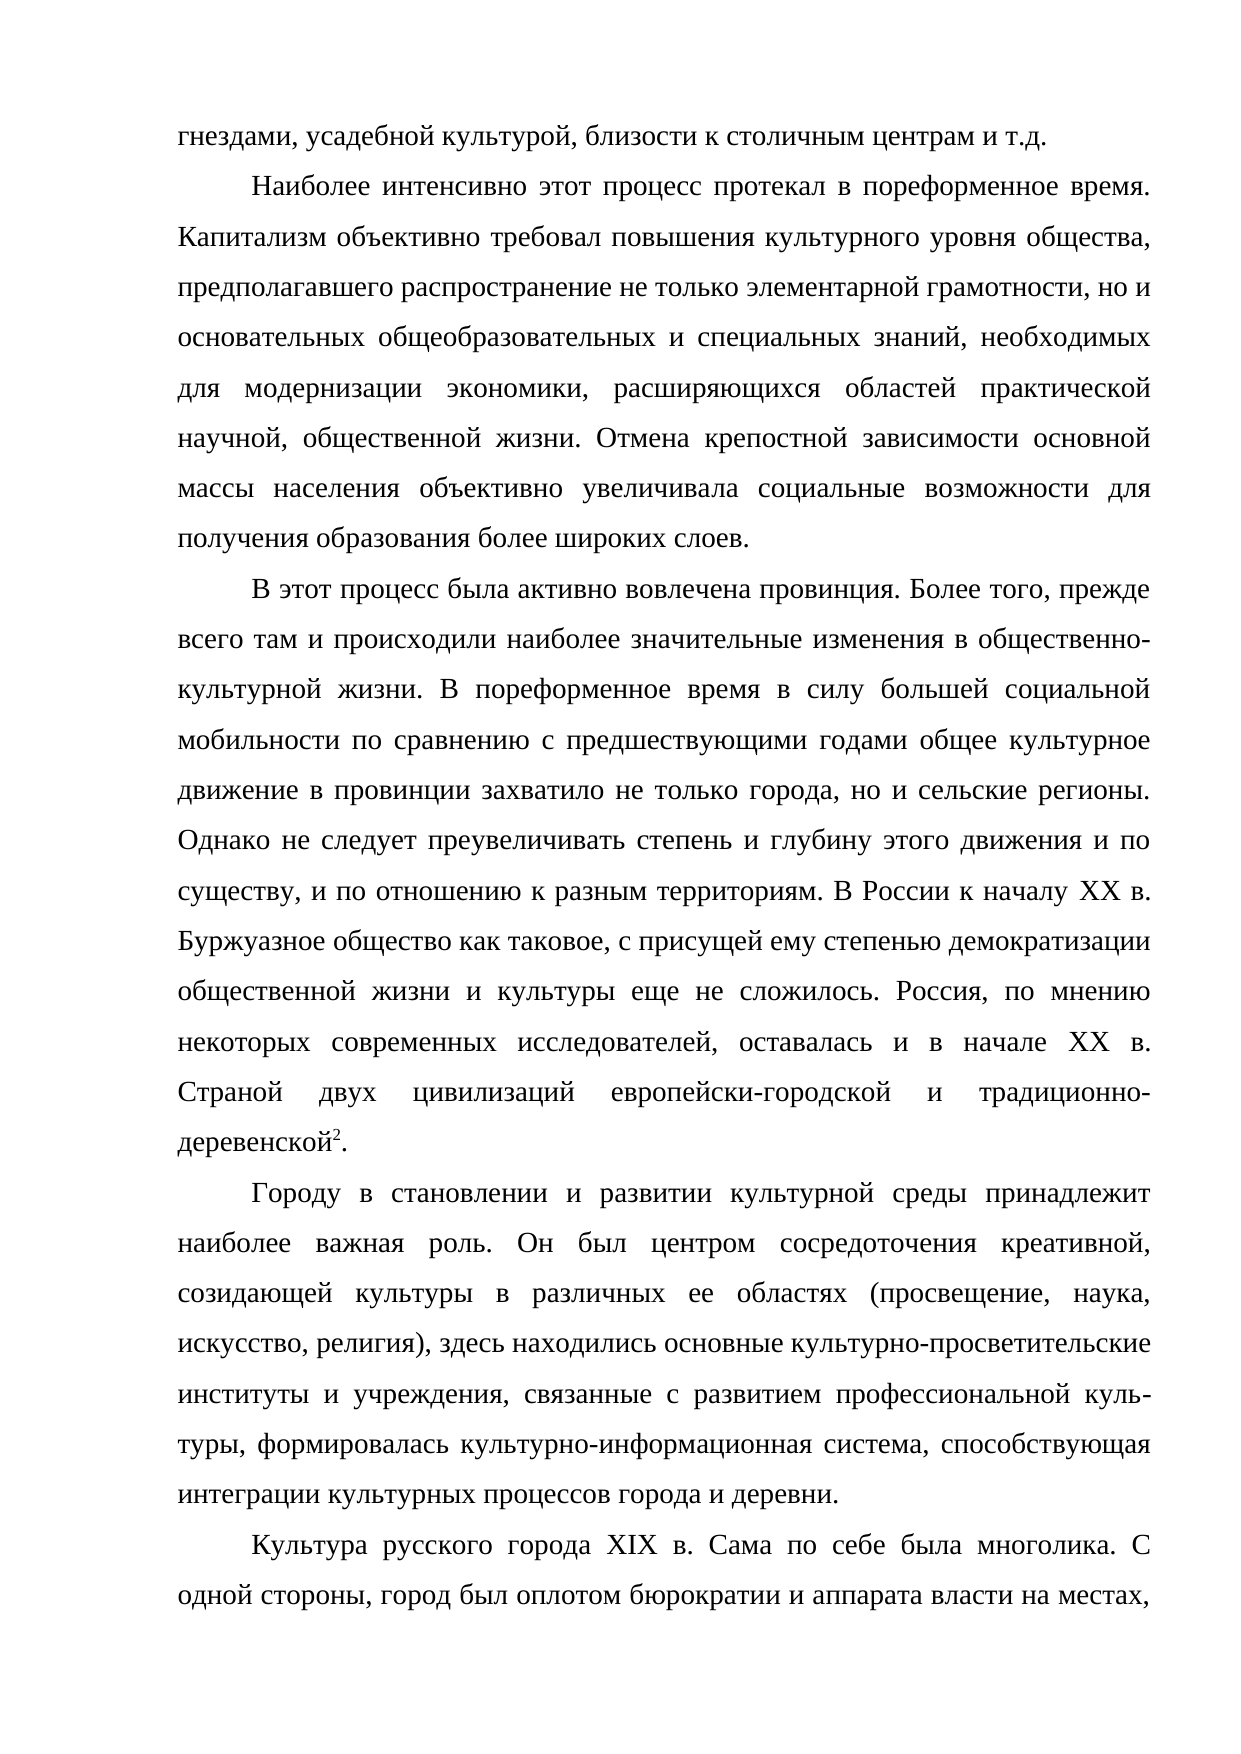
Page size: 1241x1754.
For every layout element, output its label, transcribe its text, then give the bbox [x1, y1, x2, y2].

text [177, 118, 1152, 152]
text В этот процесс была активно вовлечена провинция. Более того, прежде всего там и происходили наиболее значительные изменения в общественно-культурной жизни. В пореформенное время в силу большей социальной мобильности по сравнению с предшествующими годами общее культурное движение в провинции захватило не только города, но и сельские регионы. Однако не следует преувеличивать степень и глубину этого движения и по существу, и по отношению к разным территориям. В России к началу XX в. Буржуазное общество как таковое, с присущей ему степенью демократизации общественной жизни и культуры еще не сложилось. Россия, по мнению некоторых современных исследователей, оставалась и в начале XX в. Страной двух цивилизаций европейски-городской и традиционно-деревенской2. [177, 571, 1152, 1158]
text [177, 1527, 1152, 1611]
text Наиболее интенсивно этот процесс протекал в пореформенное время. Капитализм объективно требовал повышения культурного уровня общества, предполагавшего распространение не только элементарной грамотности, но и основательных общеобразовательных и специальных знаний, необходимых для модернизации экономики, расширяющихся областей практической научной, общественной жизни. Отмена крепостной зависимости основной массы населения объективно увеличивала социальные возможности для получения образования более широких слоев. [177, 168, 1152, 554]
text Городу в становлении и развитии культурной среды принадлежит наиболее важная роль. Он был центром сосредоточения креативной, созидающей культуры в различных ее областях (просвещение, наука, искусство, религия), здесь находились основные культурно-просветительские институты и учреждения, связанные с развитием профессиональной культуры, формировалась культурно-информационная система, способствующая интеграции культурных процессов города и деревни. [177, 1175, 1152, 1510]
